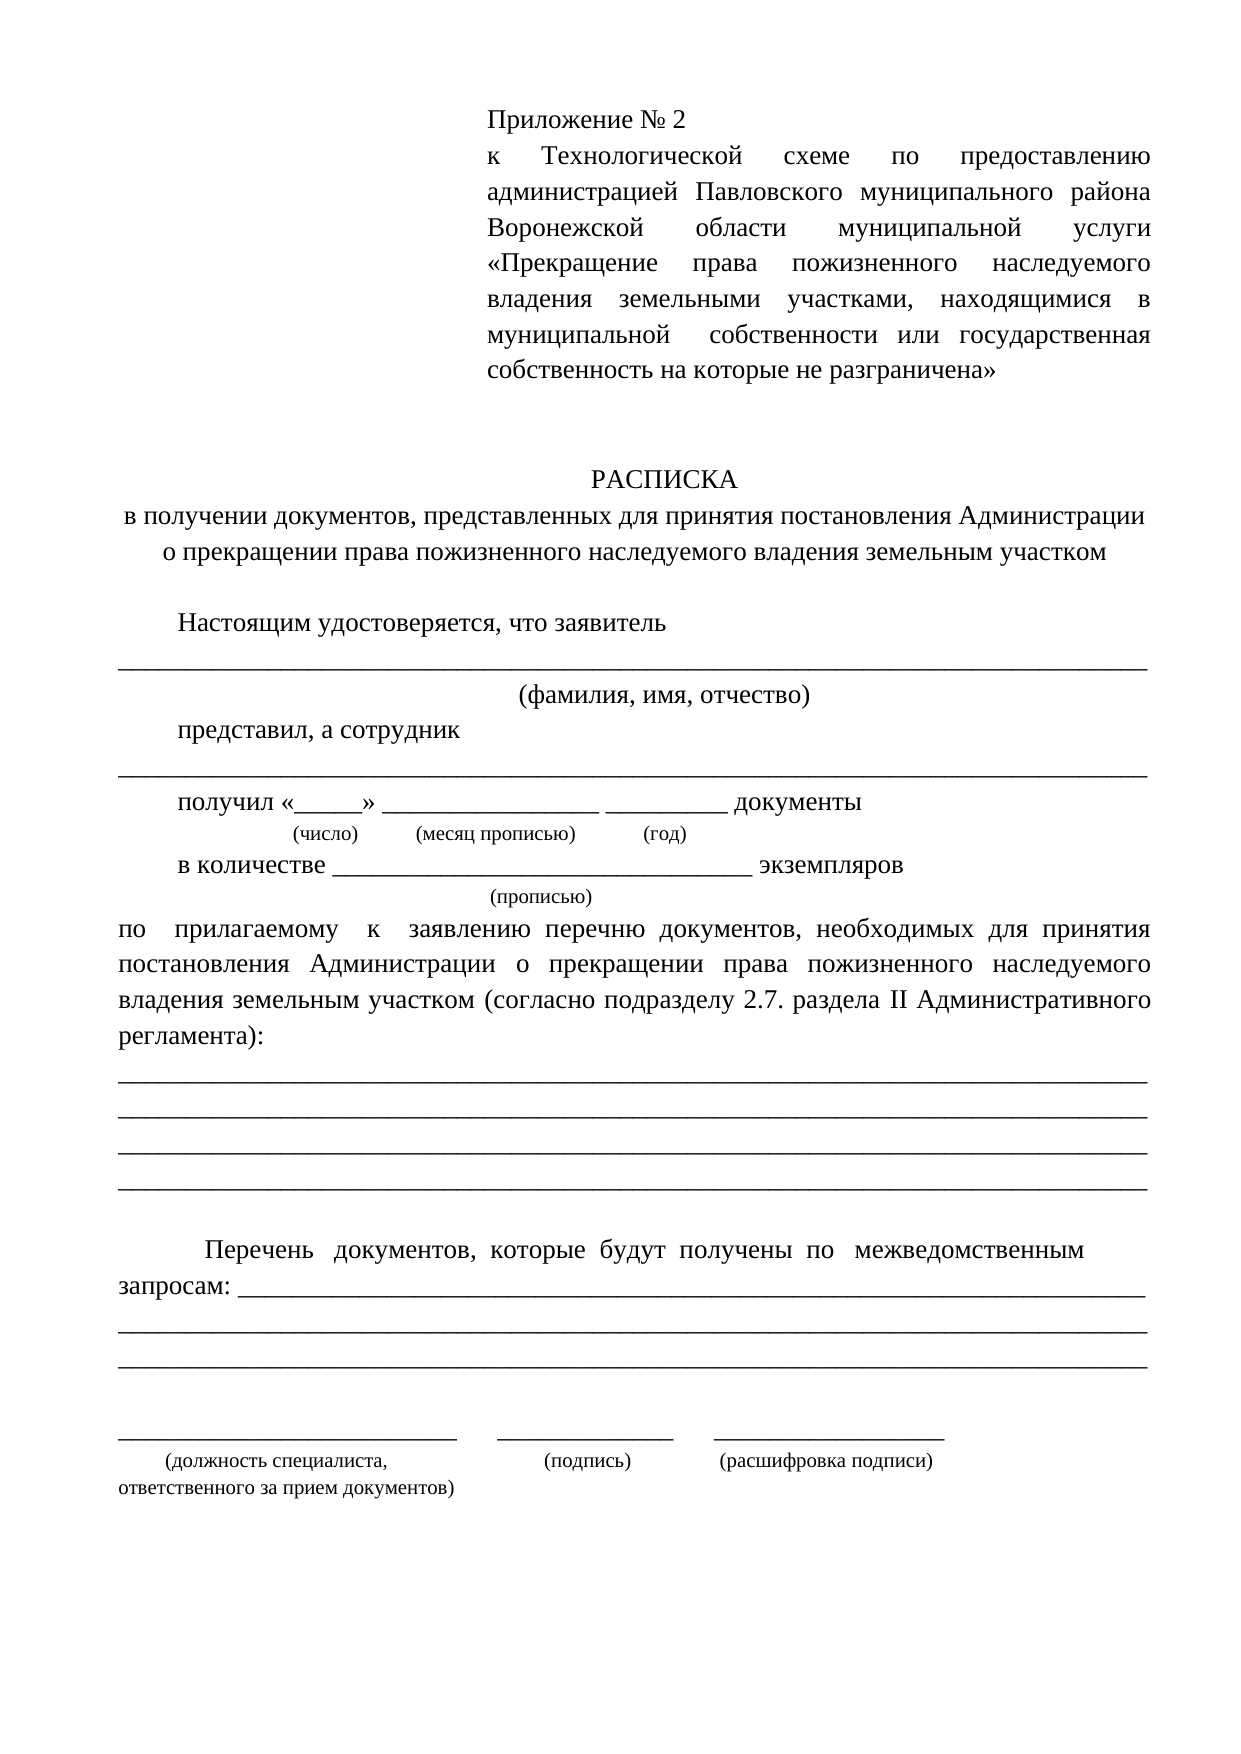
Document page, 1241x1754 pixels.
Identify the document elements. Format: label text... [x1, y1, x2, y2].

text получил «_____» ________________ _________ документы [118, 785, 1152, 816]
text (должность специалиста, (подпись) (расшифровка подписи) [118, 1448, 1152, 1472]
text в получении документов, представленных для принятия постановления Администрации о прекращении права пожизненного наследуемого владения земельным участком [118, 499, 1152, 566]
text Перечень документов, которые будут получены по межведомственным запросам: ___________________________________________________________________ [118, 1233, 1152, 1300]
text (число) (месяц прописью) (год) [192, 821, 1152, 845]
text _________________________ _____________ _________________ [118, 1412, 1152, 1443]
text ____________________________________________________________________________ [118, 642, 1152, 673]
text ____________________________________________________________________________ [118, 1305, 1152, 1336]
text Приложение № 2 [487, 103, 1152, 134]
text (прописью) [118, 884, 1152, 908]
text Настоящим удостоверяется, что заявитель [118, 606, 1152, 638]
text по прилагаемому к заявлению перечню документов, необходимых для принятия постановления Администрации о прекращении права пожизненного наследуемого владения земельным участком (согласно подразделу 2.7. раздела II Административного регламента): [118, 912, 1152, 1050]
text ____________________________________________________________________________ [118, 1126, 1152, 1157]
text в количестве _______________________________ экземпляров [118, 848, 1152, 879]
text ____________________________________________________________________________ [118, 1162, 1152, 1193]
text к Технологической схеме по предоставлению администрацией Павловского муниципального района Воронежской области муниципальной услуги «Прекращение права пожизненного наследуемого владения земельными участками, находящимися в муниципальной собственности или государственная собственность на которые не разграничена» [487, 139, 1152, 385]
text ____________________________________________________________________________ [118, 1341, 1152, 1372]
text ____________________________________________________________________________ [118, 1055, 1152, 1086]
text РАСПИСКА [118, 463, 1152, 495]
text ____________________________________________________________________________ [118, 1090, 1152, 1122]
text представил, а сотрудник ____________________________________________________________________________ [118, 714, 1152, 781]
text ответственного за прием документов) [118, 1475, 1152, 1499]
text (фамилия, имя, отчество) [118, 678, 1152, 709]
